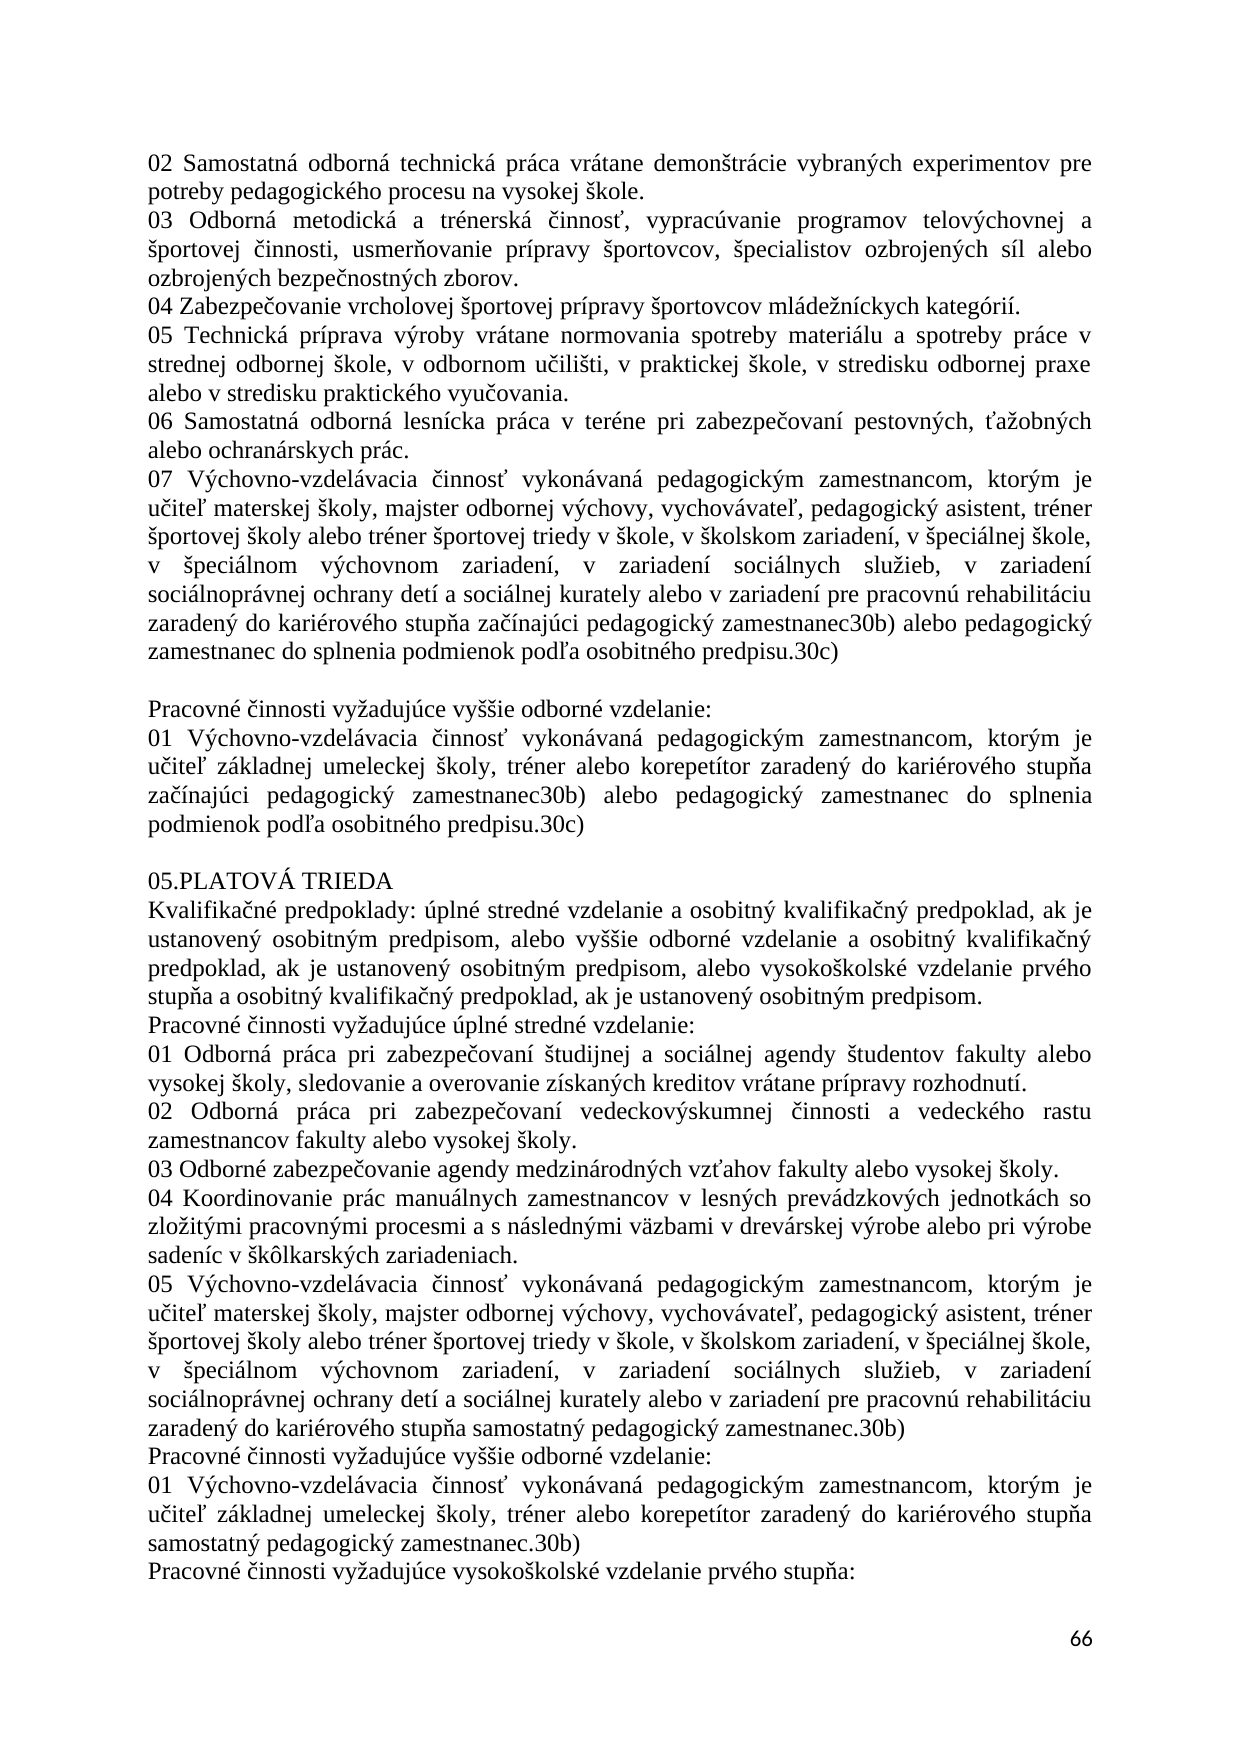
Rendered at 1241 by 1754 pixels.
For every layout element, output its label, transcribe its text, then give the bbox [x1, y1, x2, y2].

text 01 Výchovno-vzdelávacia činnosť vykonávaná pedagogickým zamestnancom, ktorým je učiteľ základnej umeleckej školy, tréner alebo korepetítor zaradený do kariérového stupňa samostatný pedagogický zamestnanec.30b) [148, 1470, 1093, 1556]
text 03 Odborná metodická a trénerská činnosť, vypracúvanie programov telovýchovnej a športovej činnosti, usmerňovanie prípravy športovcov, špecialistov ozbrojených síl alebo ozbrojených bezpečnostných zborov. [148, 205, 1093, 291]
text 05 Technická príprava výroby vrátane normovania spotreby materiálu a spotreby práce v strednej odbornej škole, v odbornom učilišti, v praktickej škole, v stredisku odbornej praxe alebo v stredisku praktického vyučovania. [148, 320, 1093, 406]
text 07 Výchovno-vzdelávacia činnosť vykonávaná pedagogickým zamestnancom, ktorým je učiteľ materskej školy, majster odbornej výchovy, vychovávateľ, pedagogický asistent, tréner športovej školy alebo tréner športovej triedy v škole, v školskom zariadení, v špeciálnej škole, v špeciálnom výchovnom zariadení, v zariadení sociálnych služieb, v zariadení sociálnoprávnej ochrany detí a sociálnej kurately alebo v zariadení pre pracovnú rehabilitáciu zaradený do kariérového stupňa začínajúci pedagogický zamestnanec30b) alebo pedagogický zamestnanec do splnenia podmienok podľa osobitného predpisu.30c) [148, 464, 1093, 665]
text 06 Samostatná odborná lesnícka práca v teréne pri zabezpečovaní pestovných, ťažobných alebo ochranárskych prác. [148, 406, 1093, 464]
text Pracovné činnosti vyžadujúce vyššie odborné vzdelanie: [148, 694, 1093, 723]
text 03 Odborné zabezpečovanie agendy medzinárodných vzťahov fakulty alebo vysokej školy. [148, 1154, 1093, 1183]
text 05 Výchovno-vzdelávacia činnosť vykonávaná pedagogickým zamestnancom, ktorým je učiteľ materskej školy, majster odbornej výchovy, vychovávateľ, pedagogický asistent, tréner športovej školy alebo tréner športovej triedy v škole, v školskom zariadení, v špeciálnej škole, v špeciálnom výchovnom zariadení, v zariadení sociálnych služieb, v zariadení sociálnoprávnej ochrany detí a sociálnej kurately alebo v zariadení pre pracovnú rehabilitáciu zaradený do kariérového stupňa samostatný pedagogický zamestnanec.30b) [148, 1269, 1093, 1441]
text Pracovné činnosti vyžadujúce vyššie odborné vzdelanie: [148, 1441, 1093, 1470]
text 04 Koordinovanie prác manuálnych zamestnancov v lesných prevádzkových jednotkách so zložitými pracovnými procesmi a s následnými väzbami v drevárskej výrobe alebo pri výrobe sadeníc v škôlkarských zariadeniach. [148, 1183, 1093, 1269]
text 01 Odborná práca pri zabezpečovaní študijnej a sociálnej agendy študentov fakulty alebo vysokej školy, sledovanie a overovanie získaných kreditov vrátane prípravy rozhodnutí. [148, 1039, 1093, 1096]
text 04 Zabezpečovanie vrcholovej športovej prípravy športovcov mládežníckych kategórií. [148, 291, 1093, 320]
text Kvalifikačné predpoklady: úplné stredné vzdelanie a osobitný kvalifikačný predpoklad, ak je ustanovený osobitným predpisom, alebo vyššie odborné vzdelanie a osobitný kvalifikačný predpoklad, ak je ustanovený osobitným predpisom, alebo vysokoškolské vzdelanie prvého stupňa a osobitný kvalifikačný predpoklad, ak je ustanovený osobitným predpisom. [148, 895, 1093, 1010]
text 02 Samostatná odborná technická práca vrátane demonštrácie vybraných experimentov pre potreby pedagogického procesu na vysokej škole. [148, 148, 1093, 205]
text Pracovné činnosti vyžadujúce vysokoškolské vzdelanie prvého stupňa: [148, 1556, 1093, 1585]
text 02 Odborná práca pri zabezpečovaní vedeckovýskumnej činnosti a vedeckého rastu zamestnancov fakulty alebo vysokej školy. [148, 1096, 1093, 1154]
text 05.PLATOVÁ TRIEDA [148, 866, 1093, 895]
text 01 Výchovno-vzdelávacia činnosť vykonávaná pedagogickým zamestnancom, ktorým je učiteľ základnej umeleckej školy, tréner alebo korepetítor zaradený do kariérového stupňa začínajúci pedagogický zamestnanec30b) alebo pedagogický zamestnanec do splnenia podmienok podľa osobitného predpisu.30c) [148, 723, 1093, 838]
text Pracovné činnosti vyžadujúce úplné stredné vzdelanie: [148, 1010, 1093, 1039]
